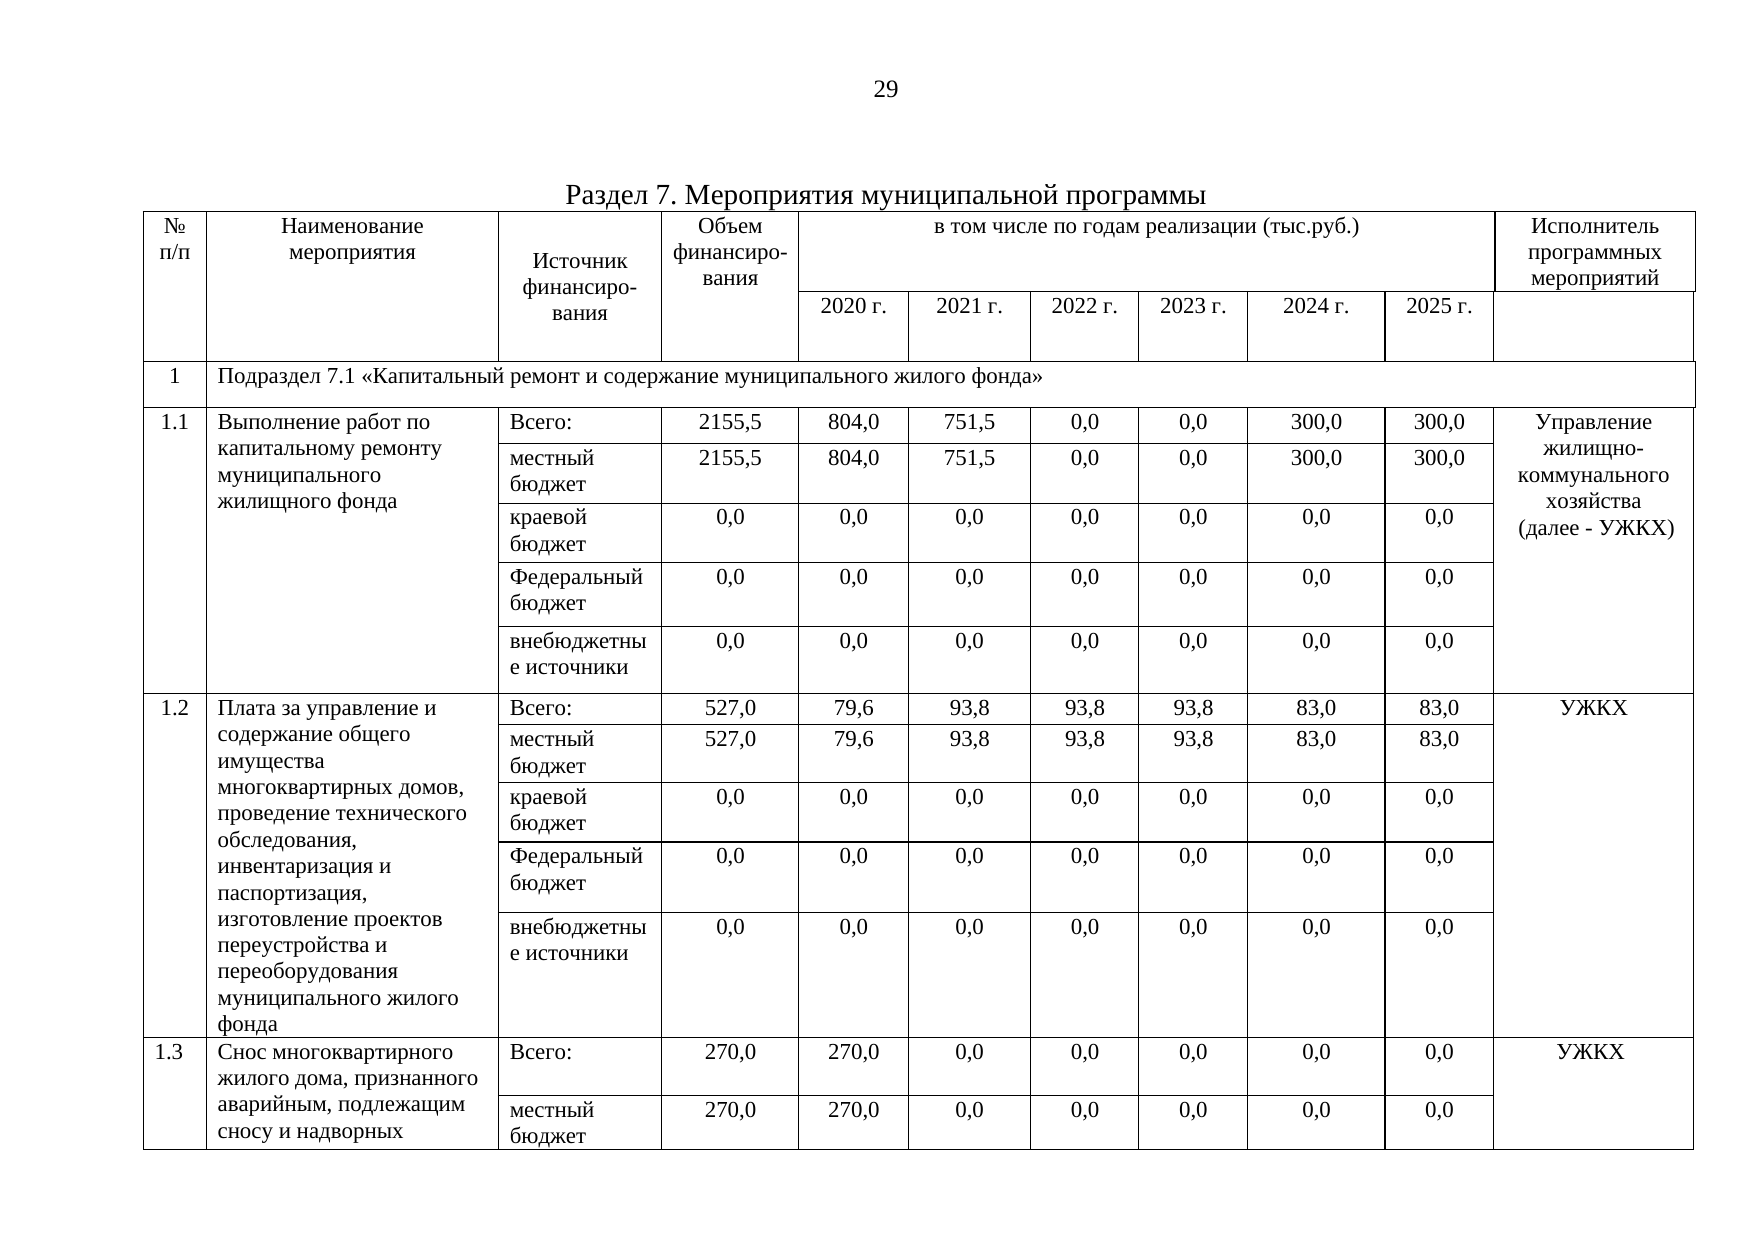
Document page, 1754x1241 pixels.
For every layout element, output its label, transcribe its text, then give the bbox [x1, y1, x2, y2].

table_cell 83,0 [1386, 725, 1493, 782]
table_cell 270,0 [662, 1096, 798, 1149]
table_cell 0,0 [1031, 563, 1138, 626]
table_cell 0,0 [909, 783, 1030, 841]
table_cell 0,0 [1031, 783, 1138, 841]
table_cell 0,0 [1386, 913, 1493, 1037]
table_cell внебюджетные источники [499, 627, 661, 693]
table_cell 93,8 [1031, 694, 1138, 724]
table_cell 0,0 [909, 563, 1030, 626]
table_cell Федеральный бюджет [499, 843, 661, 912]
table_header Наименование мероприятия [207, 212, 498, 361]
table_cell 0,0 [662, 913, 798, 1037]
table_cell 0,0 [909, 1096, 1030, 1149]
table_cell 804,0 [799, 408, 908, 443]
table_cell 270,0 [799, 1096, 908, 1149]
table_cell 0,0 [1248, 563, 1384, 626]
table_cell 0,0 [909, 1038, 1030, 1095]
table_cell 93,8 [1139, 725, 1247, 782]
table_cell УЖКХ [1494, 1038, 1693, 1149]
table_cell 0,0 [1248, 627, 1384, 693]
table_cell 0,0 [1386, 563, 1493, 626]
table_cell 0,0 [799, 627, 908, 693]
table_header Объем финансиро-вания [662, 212, 798, 361]
table_cell местный бюджет [499, 725, 661, 782]
table_cell 0,0 [909, 627, 1030, 693]
table_cell 0,0 [1031, 444, 1138, 502]
table_cell 0,0 [1139, 504, 1247, 562]
table_cell Всего: [499, 408, 661, 443]
table_cell 93,8 [1139, 694, 1247, 724]
table_cell 2155,5 [662, 408, 798, 443]
table_cell 300,0 [1386, 444, 1493, 502]
table_cell Федеральный бюджет [499, 563, 661, 626]
table_cell 2022 г. [1031, 292, 1138, 361]
table_cell местный бюджет [499, 444, 661, 502]
table_cell краевой бюджет [499, 504, 661, 562]
table_header Исполнитель программных мероприятий [1496, 212, 1695, 291]
table_cell 2024 г. [1248, 292, 1384, 361]
table_cell Всего: [499, 1038, 661, 1095]
table_cell Подраздел 7.1 «Капитальный ремонт и содержание муниципального жилого фонда» [207, 362, 1695, 407]
table_cell 751,5 [909, 408, 1030, 443]
table_cell краевой бюджет [499, 783, 661, 841]
table_cell 0,0 [1386, 504, 1493, 562]
table_cell Управление жилищно-коммунального хозяйства (далее - УЖКХ) [1494, 408, 1693, 693]
table_cell 1.2 [144, 694, 206, 1037]
table_cell 93,8 [1031, 725, 1138, 782]
table_cell 0,0 [1386, 627, 1493, 693]
table_cell 0,0 [1139, 783, 1247, 841]
table_cell 0,0 [1248, 783, 1384, 841]
table_cell внебюджетные источники [499, 913, 661, 1037]
table_cell 0,0 [909, 913, 1030, 1037]
table_cell 300,0 [1248, 408, 1384, 443]
table_cell 0,0 [1386, 1038, 1493, 1095]
table_cell 2023 г. [1139, 292, 1247, 361]
table_cell 0,0 [1139, 408, 1247, 443]
table_cell 0,0 [1386, 783, 1493, 841]
text Раздел 7. Мероприятия муниципальной программы [133, 177, 1639, 211]
table_cell 1.3 [144, 1038, 206, 1149]
table_cell 0,0 [1386, 843, 1493, 912]
table_cell 0,0 [799, 783, 908, 841]
table_cell 0,0 [662, 627, 798, 693]
table_cell 804,0 [799, 444, 908, 502]
table_cell местный бюджет [499, 1096, 661, 1149]
table_cell Всего: [499, 694, 661, 724]
table_cell 0,0 [1031, 913, 1138, 1037]
table_cell 0,0 [1248, 1038, 1384, 1095]
table_cell 0,0 [799, 563, 908, 626]
table_cell 83,0 [1386, 694, 1493, 724]
table_cell 0,0 [1139, 1096, 1247, 1149]
table_cell 0,0 [1031, 1096, 1138, 1149]
table_cell 93,8 [909, 725, 1030, 782]
table_cell 2025 г. [1386, 292, 1493, 361]
table_cell 0,0 [1139, 563, 1247, 626]
table_cell 527,0 [662, 694, 798, 724]
table_cell 83,0 [1248, 694, 1384, 724]
table_cell 751,5 [909, 444, 1030, 502]
table_cell 1.1 [144, 408, 206, 693]
table_cell 93,8 [909, 694, 1030, 724]
table_cell 1 [144, 362, 206, 407]
table_cell 0,0 [1139, 627, 1247, 693]
table_cell Снос многоквартирного жилого дома, признанного аварийным, подлежащим сносу и надворных построек, расположенных в городе Ейске по ул.Энгельса, 21 [207, 1038, 498, 1149]
table_cell 79,6 [799, 725, 908, 782]
table_cell 0,0 [1031, 408, 1138, 443]
table_cell 0,0 [1139, 444, 1247, 502]
table_cell 270,0 [662, 1038, 798, 1095]
table_cell 300,0 [1386, 408, 1493, 443]
table_cell 0,0 [1139, 913, 1247, 1037]
table_cell 0,0 [909, 504, 1030, 562]
table_cell 0,0 [662, 843, 798, 912]
table_cell 0,0 [909, 843, 1030, 912]
table_cell 0,0 [662, 504, 798, 562]
table_cell 0,0 [662, 563, 798, 626]
table_cell 270,0 [799, 1038, 908, 1095]
table_cell 0,0 [1248, 843, 1384, 912]
table_cell 527,0 [662, 725, 798, 782]
table_cell Плата за управление и содержание общего имущества многоквартирных домов, проведение технического обследования, инвентаризация и паспортизация, изготовление проектов переустройства и переоборудования муниципального жилого фонда [207, 694, 498, 1037]
table_cell 0,0 [1031, 1038, 1138, 1095]
table_cell [1494, 292, 1693, 361]
table_cell 0,0 [1248, 1096, 1384, 1149]
table_cell 0,0 [1139, 1038, 1247, 1095]
table_cell УЖКХ [1494, 694, 1693, 1037]
table_cell 2021 г. [909, 292, 1030, 361]
table_cell 0,0 [799, 913, 908, 1037]
table_header Источник финансиро-вания [499, 212, 661, 361]
table_cell 300,0 [1248, 444, 1384, 502]
table_cell 0,0 [1248, 913, 1384, 1037]
table_cell 2020 г. [799, 292, 908, 361]
table_cell 0,0 [1031, 504, 1138, 562]
table_cell 0,0 [1386, 1096, 1493, 1149]
table_cell 0,0 [1248, 504, 1384, 562]
table_cell 0,0 [1139, 843, 1247, 912]
table_cell 0,0 [1031, 627, 1138, 693]
table_cell 83,0 [1248, 725, 1384, 782]
table_cell Выполнение работ по капитальному ремонту муниципального жилищного фонда [207, 408, 498, 693]
table_cell 0,0 [799, 504, 908, 562]
table_cell 79,6 [799, 694, 908, 724]
table_cell 0,0 [662, 783, 798, 841]
table_cell 2155,5 [662, 444, 798, 502]
table_header в том числе по годам реализации (тыс.руб.) [799, 212, 1494, 291]
table_cell 0,0 [799, 843, 908, 912]
table_header № п/п [144, 212, 206, 361]
table_cell 0,0 [1031, 843, 1138, 912]
